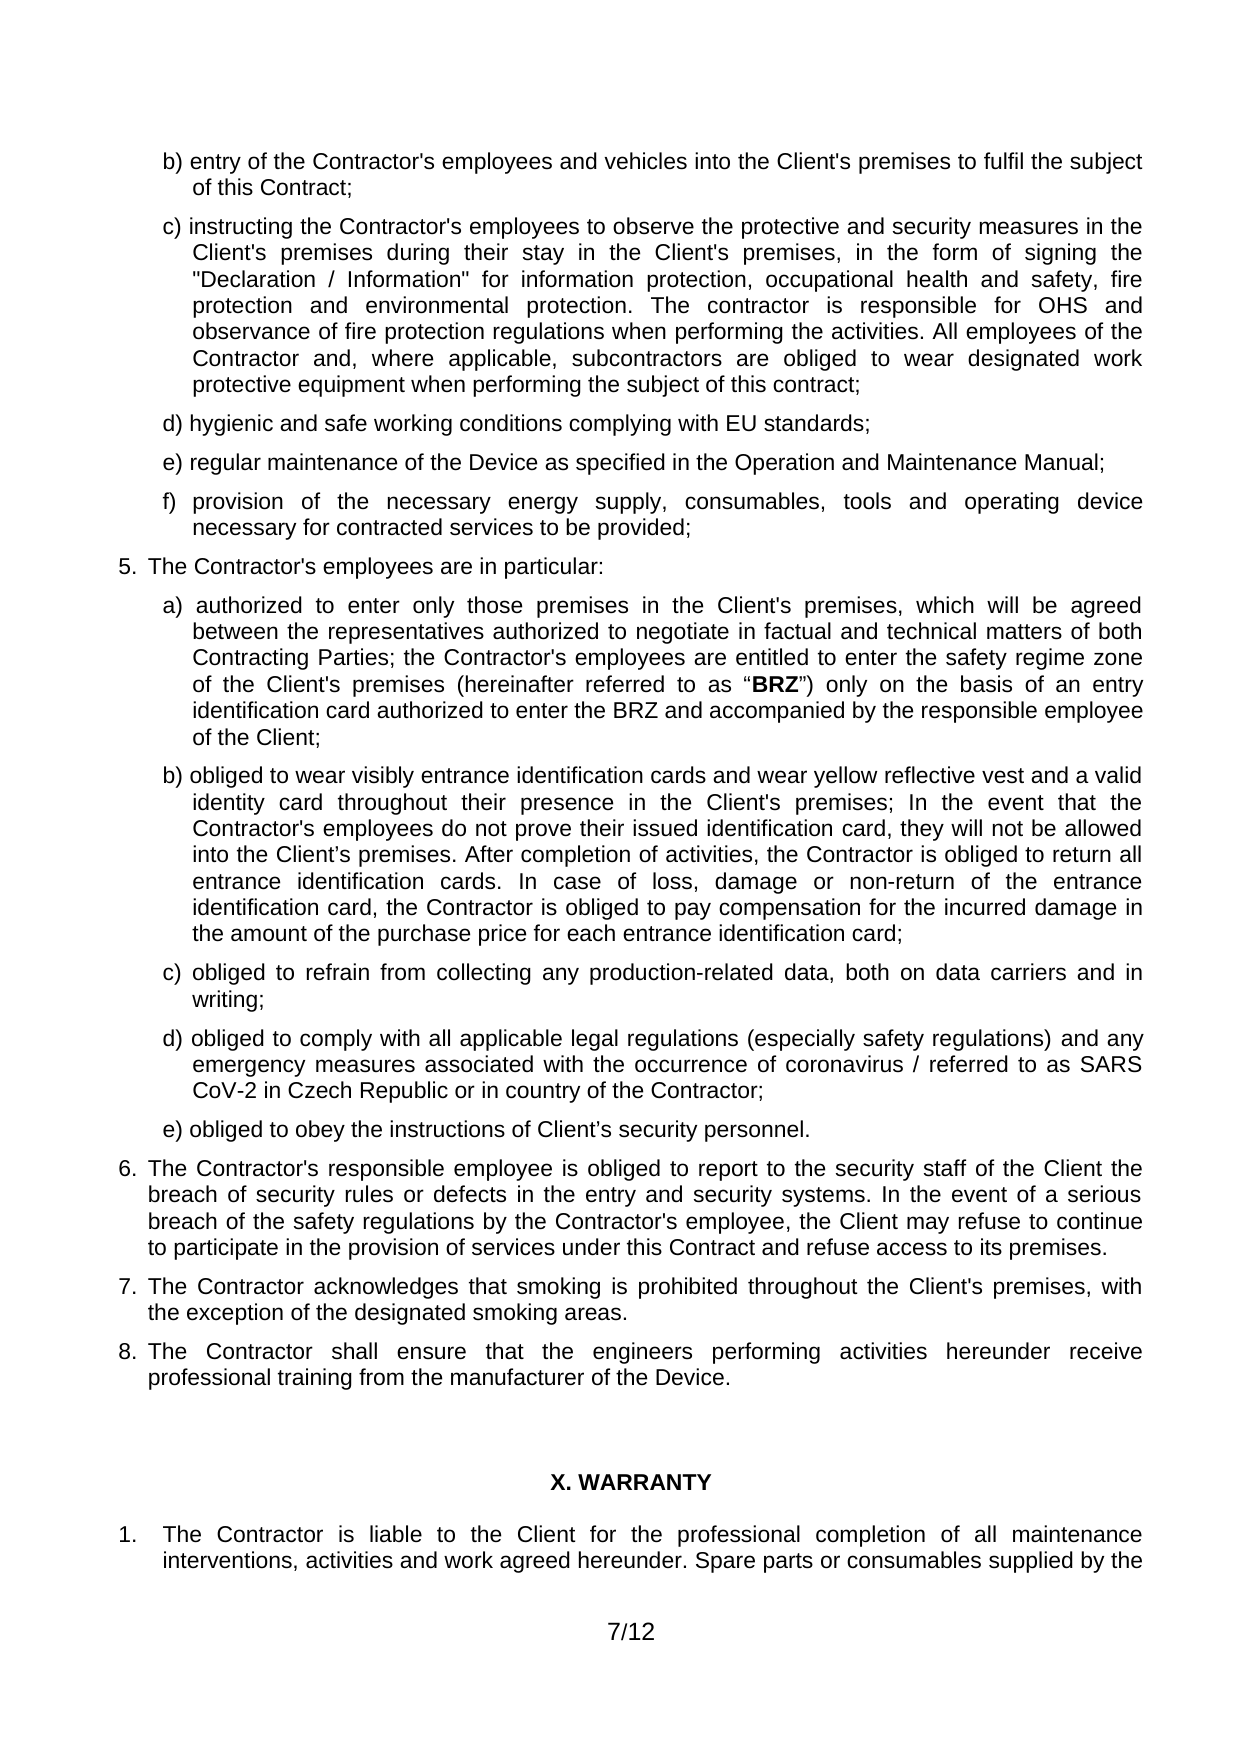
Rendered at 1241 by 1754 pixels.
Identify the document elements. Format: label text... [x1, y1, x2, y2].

text a) authorized to enter only those premises in the Client's premises, which will be agreed between the representatives authorized to negotiate in factual and technical matters of both Contracting Parties; the Contractor's employees are entitled to enter the safety regime zone of the Client's premises (hereinafter referred to as “BRZ”) only on the basis of an entry identification card authorized to enter the BRZ and accompanied by the responsible employee of the Client; [162, 592, 1144, 750]
text b) obliged to wear visibly entrance identification cards and wear yellow reflective vest and a valid identity card throughout their presence in the Client's premises; In the event that the Contractor's employees do not prove their issued identification card, they will not be allowed into the Client’s premises. After completion of activities, the Contractor is obliged to return all entrance identification cards. In case of loss, damage or non-return of the entrance identification card, the Contractor is obliged to pay compensation for the incurred damage in the amount of the purchase price for each entrance identification card; [162, 762, 1144, 947]
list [118, 1521, 1144, 1574]
text e) regular maintenance of the Device as specified in the Operation and Maintenance Manual; [162, 449, 1144, 475]
text d) hygienic and safe working conditions complying with EU standards; [162, 410, 1144, 436]
list The Contractor's employees are in particular: [118, 553, 1144, 579]
text X. Warranty [118, 1468, 1144, 1495]
text e) obliged to obey the instructions of Client’s security personnel. [162, 1116, 1144, 1142]
list The Contractor shall ensure that the engineers performing activities hereunder receive professional training from the manufacturer of the Device. [118, 1338, 1144, 1391]
text c) obliged to refrain from collecting any production-related data, both on data carriers and in writing; [162, 959, 1144, 1012]
list The Contractor acknowledges that smoking is prohibited throughout the Client's premises, with the exception of the designated smoking areas. [118, 1273, 1144, 1326]
text c) instructing the Contractor's employees to observe the protective and security measures in the Client's premises during their stay in the Client's premises, in the form of signing the "Declaration / Information" for information protection, occupational health and safety, fire protection and environmental protection. The contractor is responsible for OHS and observance of fire protection regulations when performing the activities. All employees of the Contractor and, where applicable, subcontractors are obliged to wear designated work protective equipment when performing the subject of this contract; [162, 213, 1144, 397]
list The Contractor's responsible employee is obliged to report to the security staff of the Client the breach of security rules or defects in the entry and security systems. In the event of a serious breach of the safety regulations by the Contractor's employee, the Client may refuse to continue to participate in the provision of services under this Contract and refuse access to its premises. [118, 1155, 1144, 1260]
text b) entry of the Contractor's employees and vehicles into the Client's premises to fulfil the subject of this Contract; [162, 148, 1144, 200]
text d) obliged to comply with all applicable legal regulations (especially safety regulations) and any emergency measures associated with the occurrence of coronavirus / referred to as SARS CoV-2 in Czech Republic or in country of the Contractor; [162, 1024, 1144, 1103]
text f) provision of the necessary energy supply, consumables, tools and operating device necessary for contracted services to be provided; [162, 488, 1144, 540]
